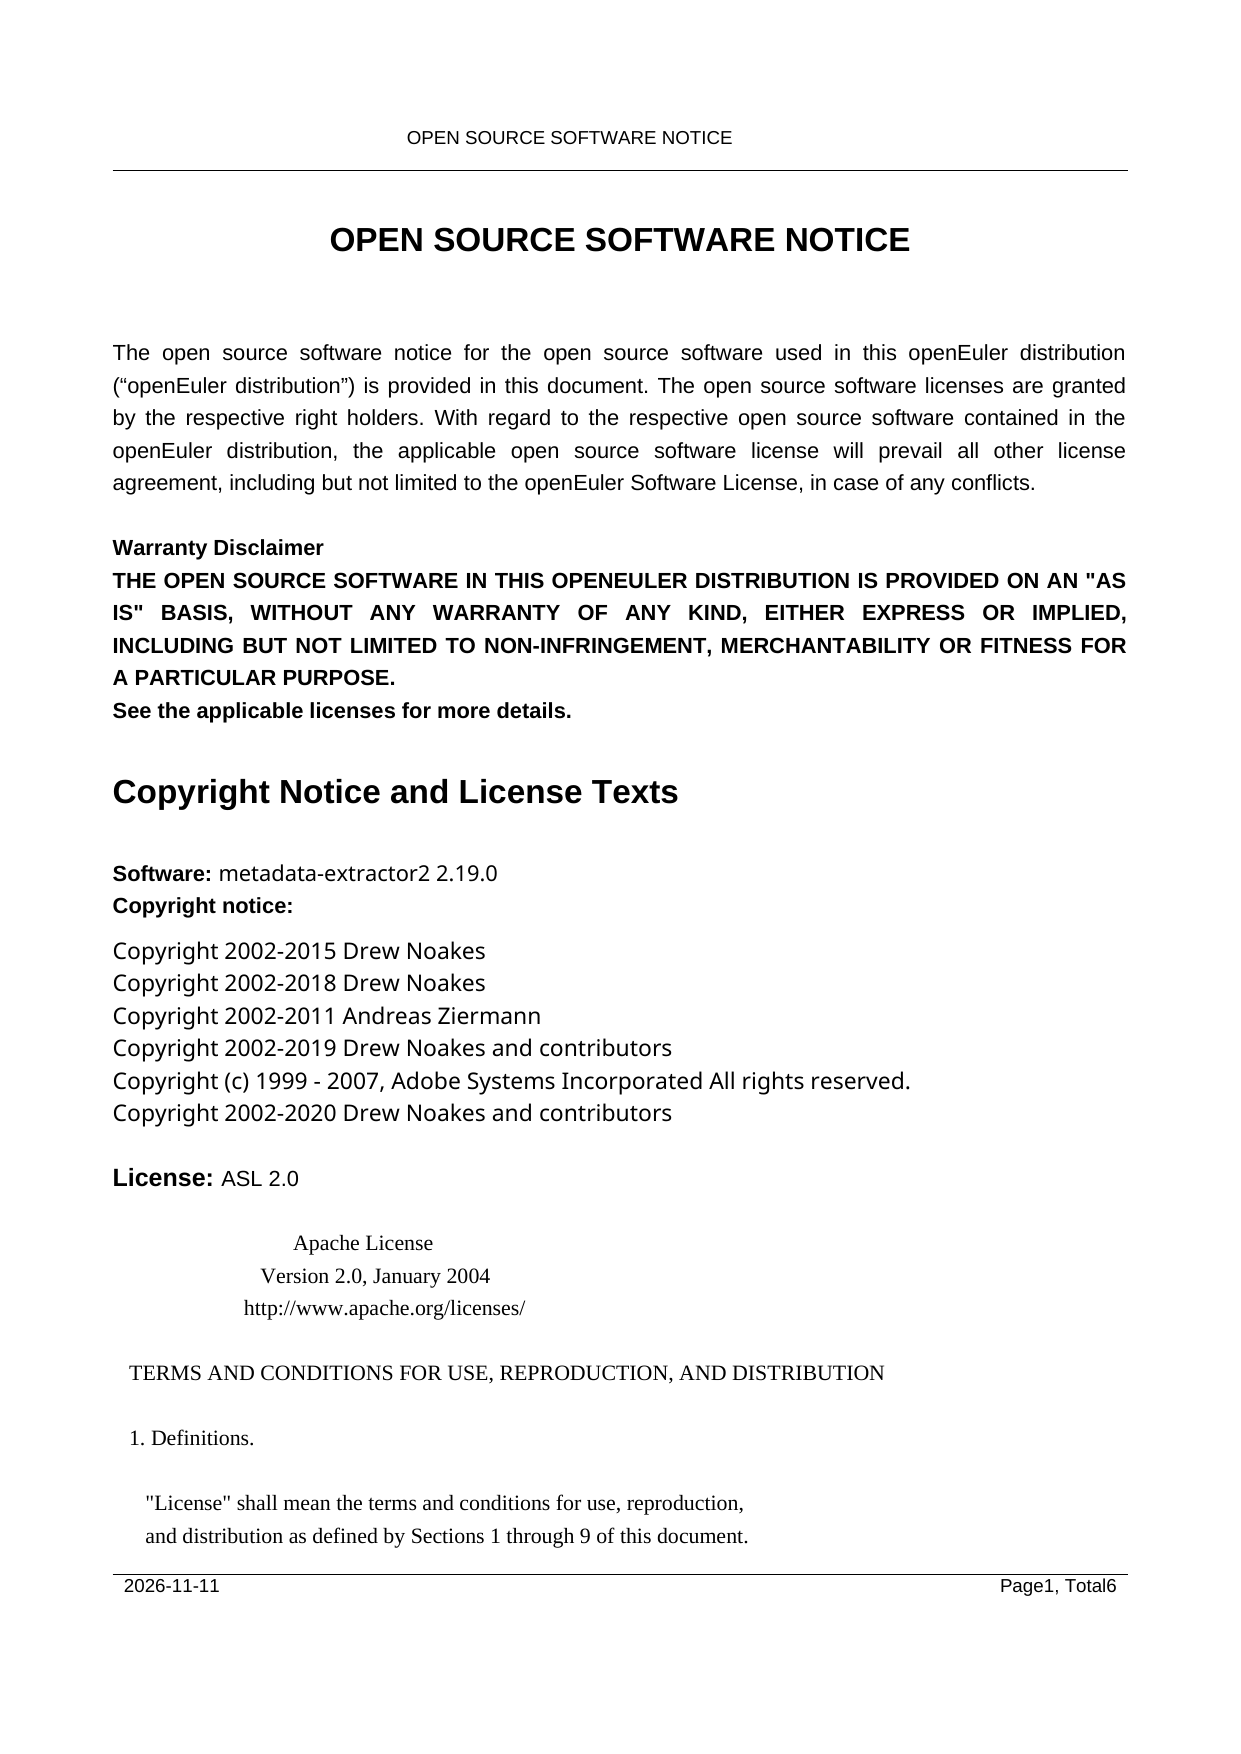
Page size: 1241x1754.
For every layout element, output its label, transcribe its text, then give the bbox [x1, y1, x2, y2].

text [112, 1194, 1128, 1551]
text Copyright notice: [112, 889, 1128, 921]
text THE OPEN SOURCE SOFTWARE IN THIS OPENEULER DISTRIBUTION IS PROVIDED ON AN "AS IS" BASIS, WITHOUT ANY WARRANTY OF ANY KIND, EITHER EXPRESS OR IMPLIED, INCLUDING BUT NOT LIMITED TO NON-INFRINGEMENT, MERCHANTABILITY OR FITNESS FOR A PARTICULAR PURPOSE. See the applicable licenses for more details. [112, 564, 1128, 726]
text OPEN SOURCE SOFTWARE NOTICE [112, 206, 1128, 271]
text Warranty Disclaimer [112, 531, 1128, 564]
text The open source software notice for the open source software used in this openEuler distribution (“openEuler distribution”) is provided in this document. The open source software licenses are granted by the respective right holders. With regard to the respective open source software contained in the openEuler distribution, the applicable open source software license will prevail all other license agreement, including but not limited to the openEuler Software License, in case of any conflicts. [112, 336, 1128, 499]
title Software: metadata-extractor2 2.19.0 [112, 856, 1128, 889]
text Copyright 2002-2015 Drew Noakes Copyright 2002-2018 Drew Noakes Copyright 2002-2011 Andreas Ziermann Copyright 2002-2019 Drew Noakes and contributors Copyright (c) 1999 - 2007, Adobe Systems Incorporated All rights reserved. Copyright 2002-2020 Drew Noakes and contributors [112, 934, 1128, 1161]
text Copyright Notice and License Texts [112, 759, 1128, 824]
text License: ASL 2.0 [112, 1161, 1128, 1194]
